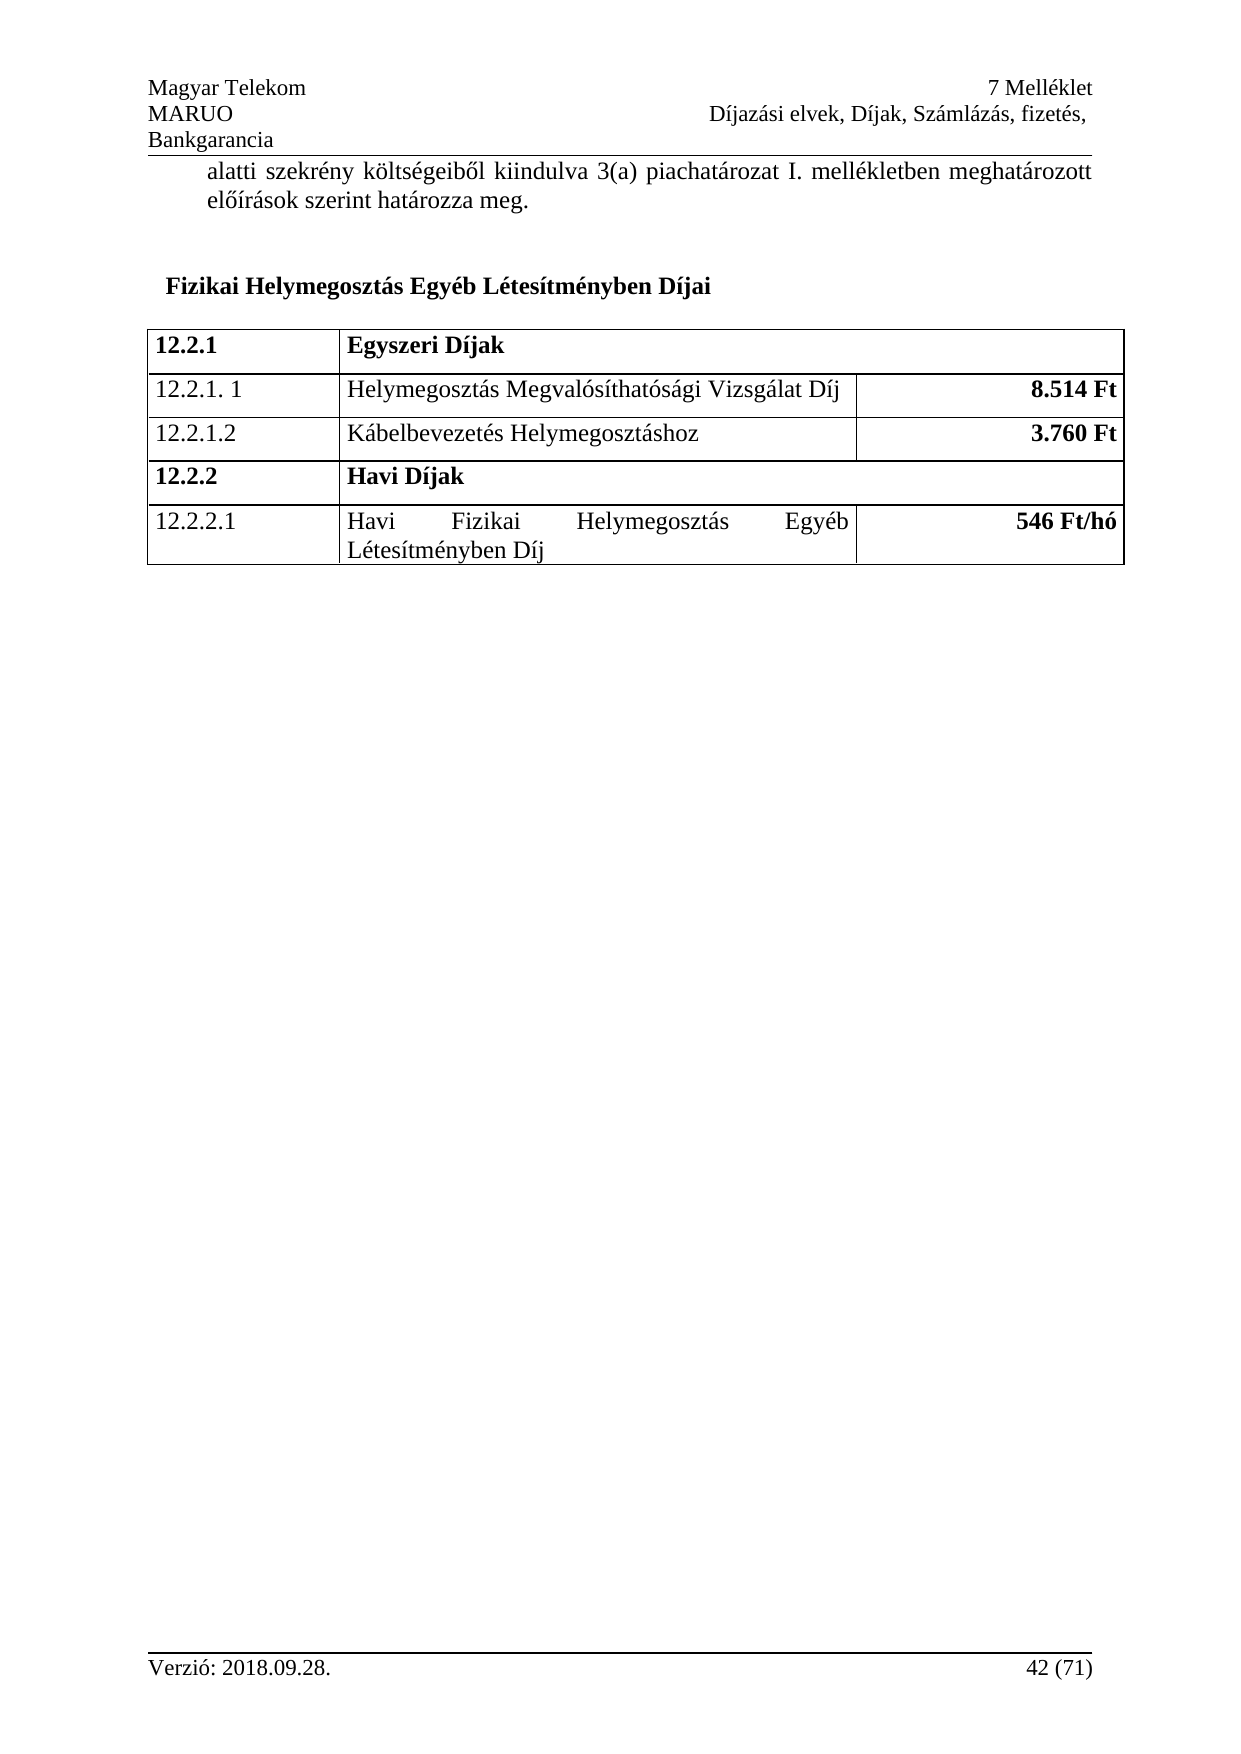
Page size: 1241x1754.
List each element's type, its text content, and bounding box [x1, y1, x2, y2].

text Fizikai Helymegosztás Egyéb Létesítményben Díjai [165, 271, 1092, 300]
table_cell 8.514 Ft [857, 375, 1123, 416]
table_cell Havi Díjak [340, 462, 1123, 504]
table_cell Kábelbevezetés Helymegosztáshoz [340, 418, 856, 460]
table_cell 12.2.2.1 [148, 505, 339, 563]
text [207, 156, 1092, 213]
table_cell 3.760 Ft [857, 418, 1123, 460]
table_cell 12.2.2 [148, 461, 339, 504]
table_cell Havi Fizikai Helymegosztás Egyéb Létesítményben Díj [340, 506, 856, 563]
table_cell Helymegosztás Megvalósíthatósági Vizsgálat Díj [340, 375, 856, 416]
table_header 12.2.1 [148, 330, 339, 373]
table_header Egyszeri Díjak [340, 330, 1123, 373]
table_cell 12.2.1. 1 [148, 374, 339, 416]
table_cell 12.2.1.2 [148, 418, 339, 460]
table_cell 546 Ft/hó [857, 506, 1123, 563]
